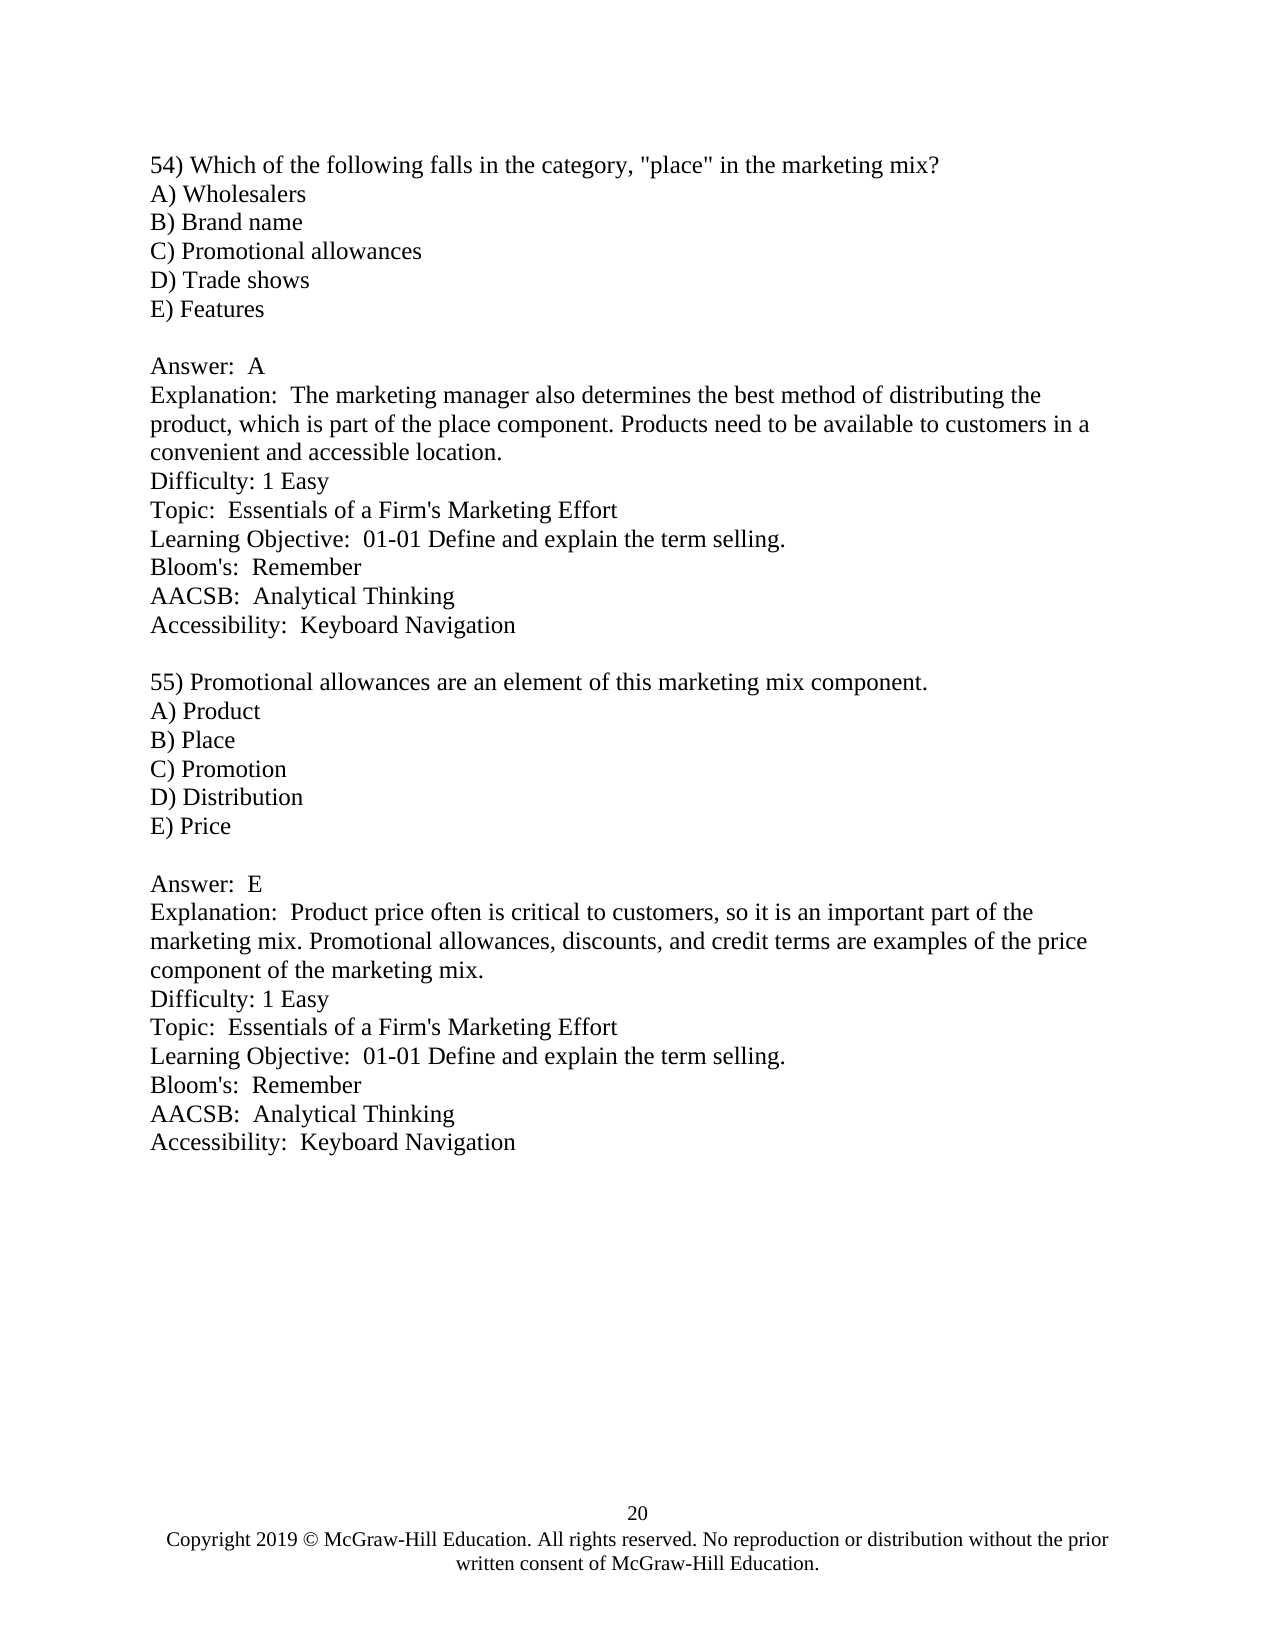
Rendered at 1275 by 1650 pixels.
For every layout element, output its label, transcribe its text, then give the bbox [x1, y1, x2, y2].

text E) Price [150, 811, 1125, 840]
text 54) Which of the following falls in the category, "place" in the marketing mix? [150, 150, 1125, 179]
text B) Place [150, 725, 1125, 754]
text 55) Promotional allowances are an element of this marketing mix component. [150, 667, 1125, 696]
text A) Wholesalers [150, 179, 1125, 207]
text C) Promotional allowances [150, 236, 1125, 265]
text Accessibility: Keyboard Navigation [150, 610, 1125, 639]
text D) Distribution [150, 782, 1125, 811]
text Accessibility: Keyboard Navigation [150, 1127, 1125, 1156]
text Answer: E [150, 869, 1125, 897]
text AACSB: Analytical Thinking [150, 1099, 1125, 1127]
text Difficulty: 1 Easy [150, 466, 1125, 495]
text E) Features [150, 294, 1125, 322]
text Learning Objective: 01-01 Define and explain the term selling. [150, 1041, 1125, 1070]
text Answer: A [150, 351, 1125, 380]
text A) Product [150, 696, 1125, 725]
text Difficulty: 1 Easy [150, 984, 1125, 1012]
text Explanation: Product price often is critical to customers, so it is an important part of the marketing mix. Promotional allowances, discounts, and credit terms are examples of the price component of the marketing mix. [150, 897, 1125, 984]
text Topic: Essentials of a Firm's Marketing Effort [150, 1012, 1125, 1041]
text Explanation: The marketing manager also determines the best method of distributing the product, which is part of the place component. Products need to be available to customers in a convenient and accessible location. [150, 380, 1125, 466]
text B) Brand name [150, 207, 1125, 236]
text Topic: Essentials of a Firm's Marketing Effort [150, 495, 1125, 524]
text Learning Objective: 01-01 Define and explain the term selling. [150, 524, 1125, 552]
text D) Trade shows [150, 265, 1125, 294]
text AACSB: Analytical Thinking [150, 581, 1125, 610]
text Bloom's: Remember [150, 552, 1125, 581]
text Bloom's: Remember [150, 1070, 1125, 1099]
text C) Promotion [150, 754, 1125, 782]
